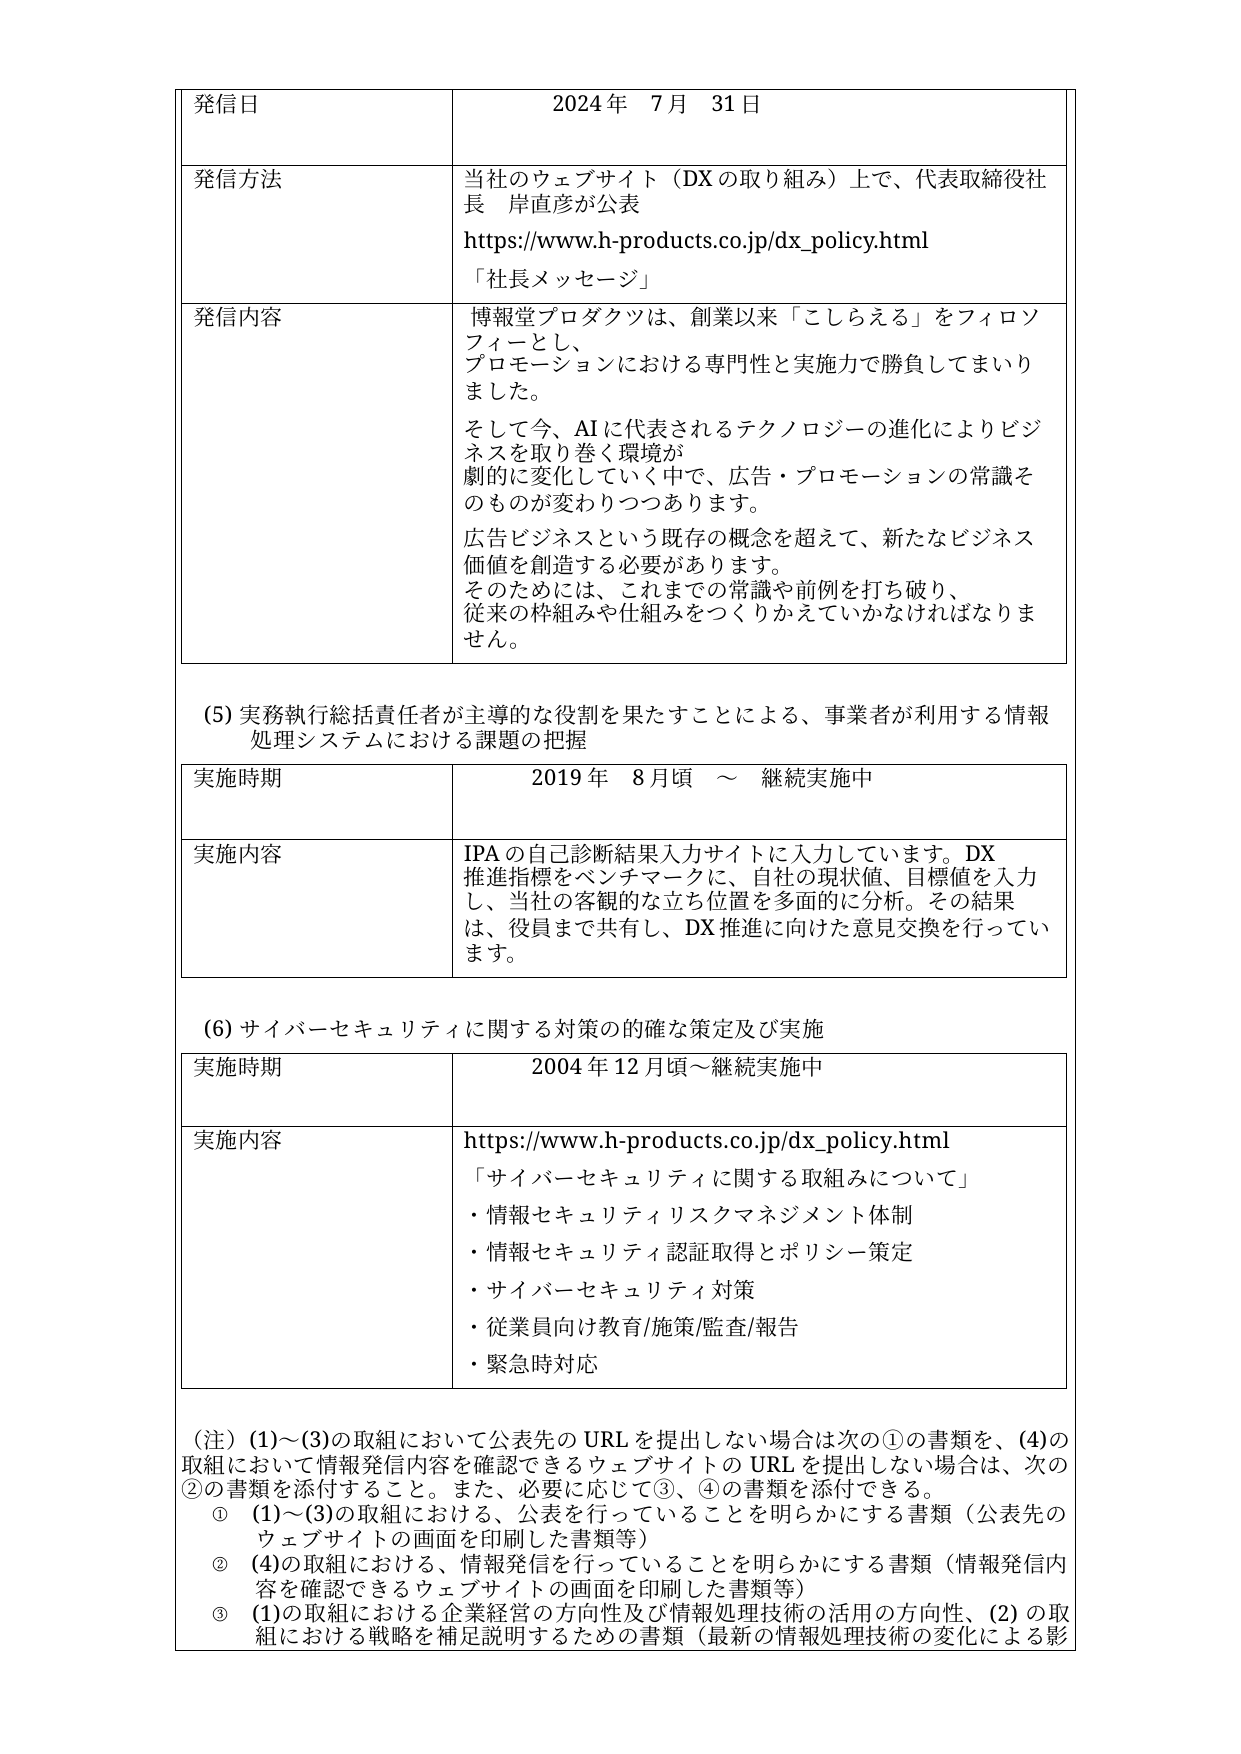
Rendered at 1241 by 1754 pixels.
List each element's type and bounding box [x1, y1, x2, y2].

table_cell [176, 90, 1075, 1649]
